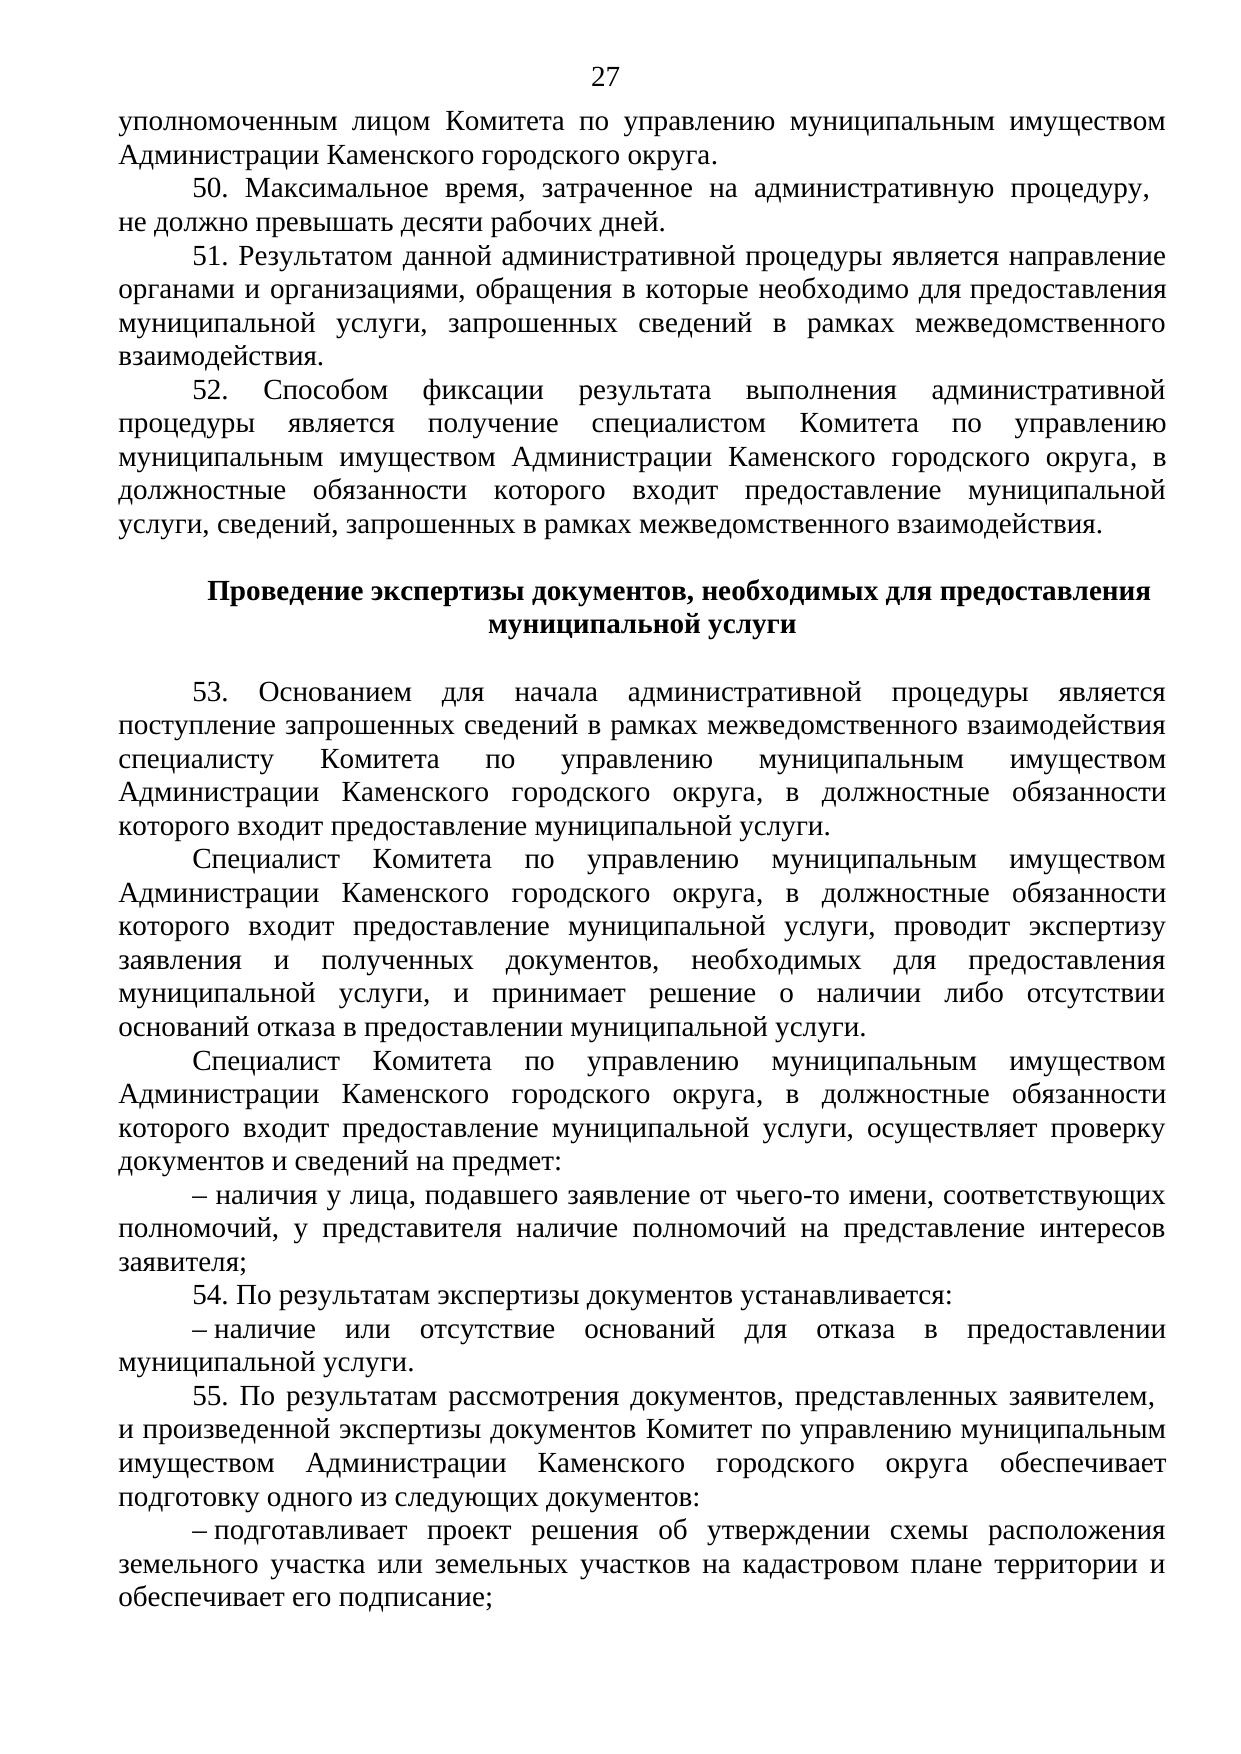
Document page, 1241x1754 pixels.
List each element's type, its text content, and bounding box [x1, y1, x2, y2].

text 54. По результатам экспертизы документов устанавливается: [118, 1277, 1167, 1311]
text – наличия у лица, подавшего заявление от чьего-то имени, соответствующих полномочий, у представителя наличие полномочий на представление интересов заявителя; [118, 1177, 1167, 1277]
text Специалист Комитета по управлению муниципальным имуществом Администрации Каменского городского округа, в должностные обязанности которого входит предоставление муниципальной услуги, проводит экспертизу заявления и полученных документов, необходимых для предоставления муниципальной услуги, и принимает решение о наличии либо отсутствии оснований отказа в предоставлении муниципальной услуги. [118, 841, 1167, 1043]
text 53. Основанием для начала административной процедуры является поступление запрошенных сведений в рамках межведомственного взаимодействия специалисту Комитета по управлению муниципальным имуществом Администрации Каменского городского округа, в должностные обязанности которого входит предоставление муниципальной услуги. [118, 674, 1167, 841]
text – подготавливает проект решения об утверждении схемы расположения земельного участка или земельных участков на кадастровом плане территории и обеспечивает его подписание; [118, 1512, 1167, 1613]
text Специалист Комитета по управлению муниципальным имуществом Администрации Каменского городского округа, в должностные обязанности которого входит предоставление муниципальной услуги, осуществляет проверку документов и сведений на предмет: [118, 1043, 1167, 1177]
text 50. Максимальное время, затраченное на административную процедуру, не должно превышать десяти рабочих дней. [118, 171, 1167, 238]
text 55. По результатам рассмотрения документов, представленных заявителем, и произведенной экспертизы документов Комитет по управлению муниципальным имуществом Администрации Каменского городского округа обеспечивает подготовку одного из следующих документов: [118, 1378, 1167, 1512]
text 52. Способом фиксации результата выполнения административной процедуры является получение специалистом Комитета по управлению муниципальным имуществом Администрации Каменского городского округа, в должностные обязанности которого входит предоставление муниципальной услуги, сведений, запрошенных в рамках межведомственного взаимодействия. [118, 372, 1167, 539]
text 51. Результатом данной административной процедуры является направление органами и организациями, обращения в которые необходимо для предоставления муниципальной услуги, запрошенных сведений в рамках межведомственного взаимодействия. [118, 238, 1167, 372]
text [118, 103, 1167, 171]
text – наличие или отсутствие оснований для отказа в предоставлении муниципальной услуги. [118, 1311, 1167, 1378]
text Проведение экспертизы документов, необходимых для предоставления муниципальной услуги [118, 573, 1167, 640]
